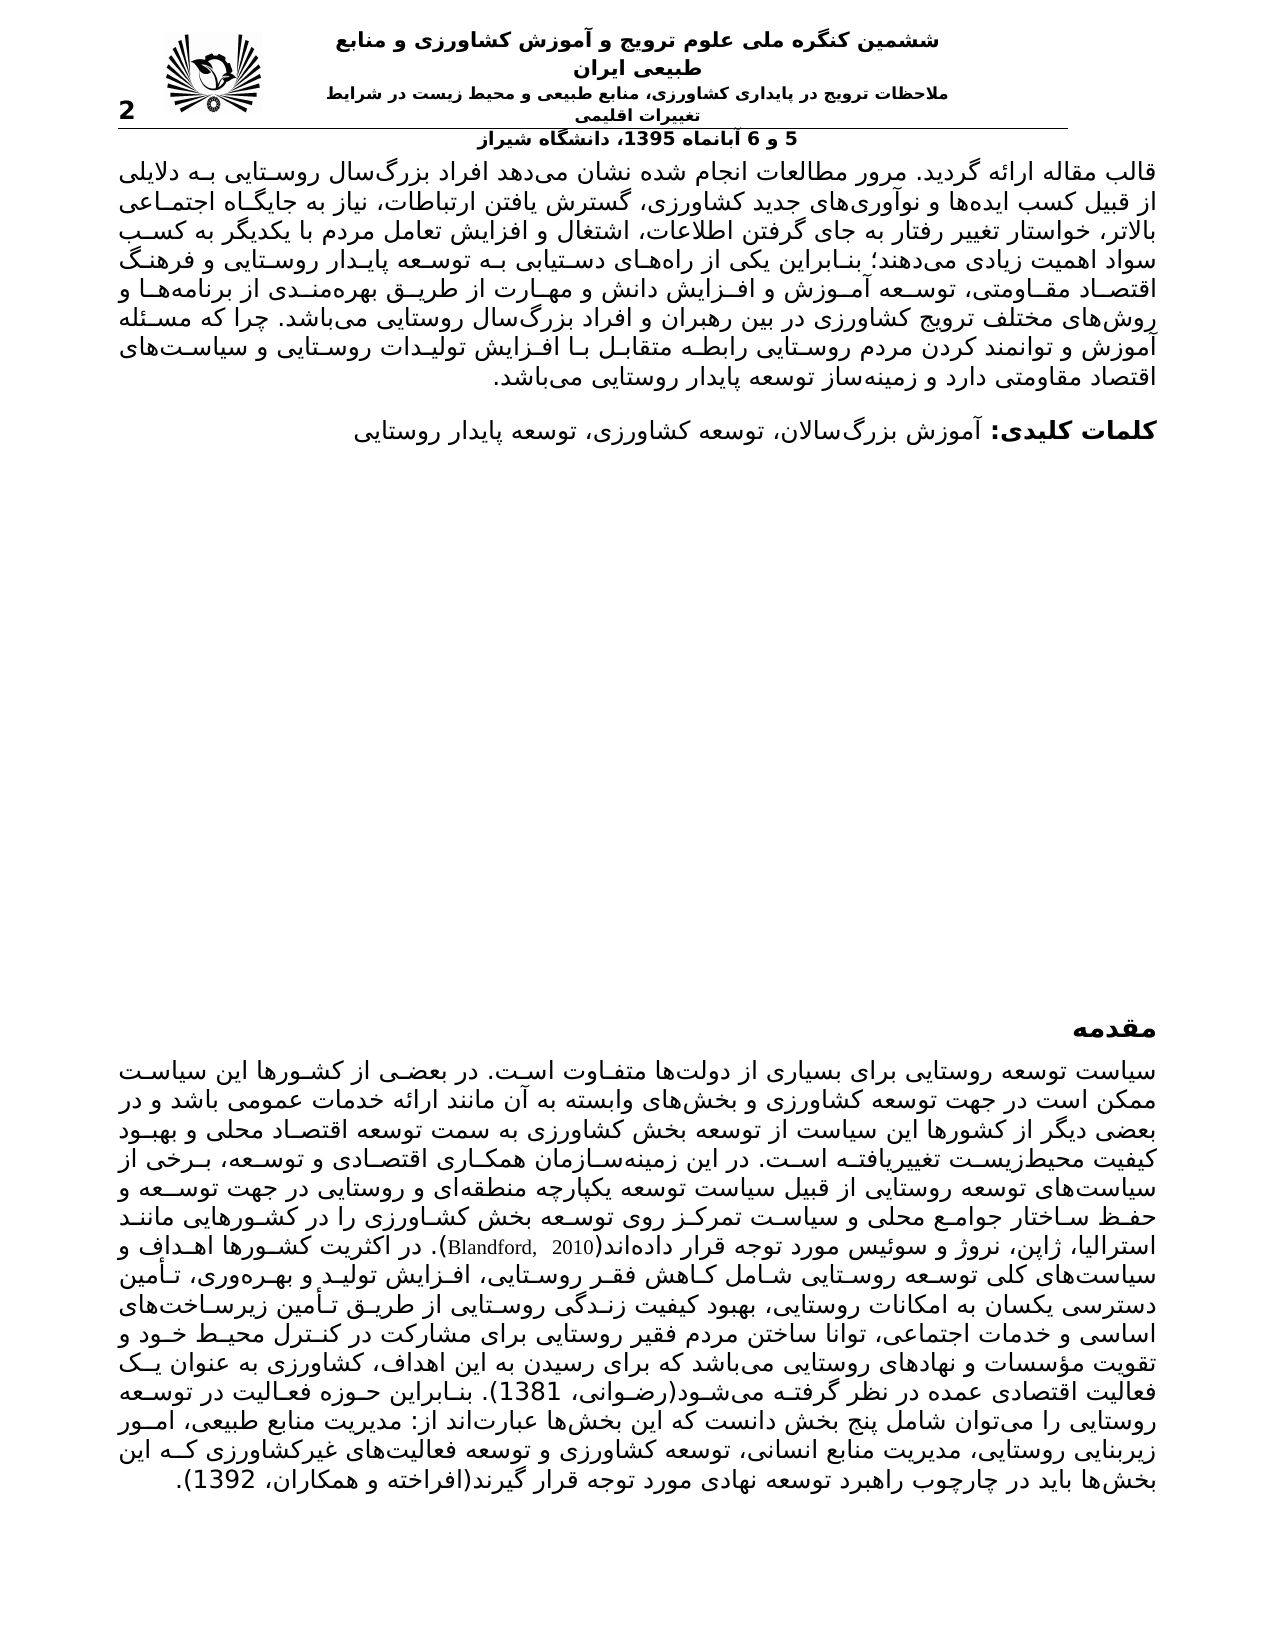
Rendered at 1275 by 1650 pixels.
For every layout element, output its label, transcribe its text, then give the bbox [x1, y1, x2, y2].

text مقدمه [118, 1012, 1157, 1044]
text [118, 158, 1157, 391]
text کلمات کلیدی: آموزش بزرگ‌سالان، توسعه کشاورزی، توسعه پایدار روستایی [118, 416, 1157, 445]
text سیاست توسعه روستایی برای بسیاری از دولت‌ها متفاوت است. در بعضی از کشورها این سیاست ممکن است در جهت توسعه کشاورزی و بخش‌های وابسته به آن مانند ارائه خدمات عمومی ‌باشد و در بعضی دیگر از کشورها این سیاست از توسعه بخش کشاورزی به سمت توسعه اقتصاد محلی و بهبود کیفیت محیط‌زیست تغییریافته است. در این زمینه‌سازمان همکاری اقتصادی و توسعه، برخی از سیاست‌های توسعه روستایی از قبیل سیاست توسعه یکپارچه منطقه‌ای و روستایی در جهت توسعه و حفظ ساختار جوامع محلی و سیاست تمرکز روی توسعه بخش کشاورزی را در کشورهایی مانند استرالیا، ژاپن، نروژ و سوئیس مورد توجه قرار داده‌اند(Blandford, 2010). در اکثریت کشورها اهداف و سیاست‌های کلی توسعه روستایی شامل کاهش فقر روستایی، افزایش تولید و بهره‌وری، تأمین دسترسی یکسان به امکانات روستایی، بهبود کیفیت زندگی روستایی از طریق تأمین زیرساخت‌های اساسی و خدمات اجتماعی، توانا ساختن مردم فقیر روستایی برای مشارکت در کنترل محیط خود و تقویت مؤسسات و نهادهای روستایی می‌باشد که برای رسیدن به این اهداف، کشاورزی به ‌عنوان یک فعالیت اقتصادی عمده در نظر گرفته می‌شود(رضوانی، 1381). بنابراین حوزه فعالیت در توسعه روستایی را می‌توان شامل پنج بخش دانست که این بخش‌ها عبارت‌اند از: مدیریت منابع طبیعی، امور زیربنایی روستایی، مدیریت منابع انسانی، توسعه کشاورزی و توسعه فعالیت‌های غیرکشاورزی که این بخش‌ها باید در چارچوب راهبرد توسعه نهادی مورد توجه قرار گیرند(افراخته و همکاران، 1392). [118, 1057, 1157, 1494]
picture [164, 32, 263, 114]
